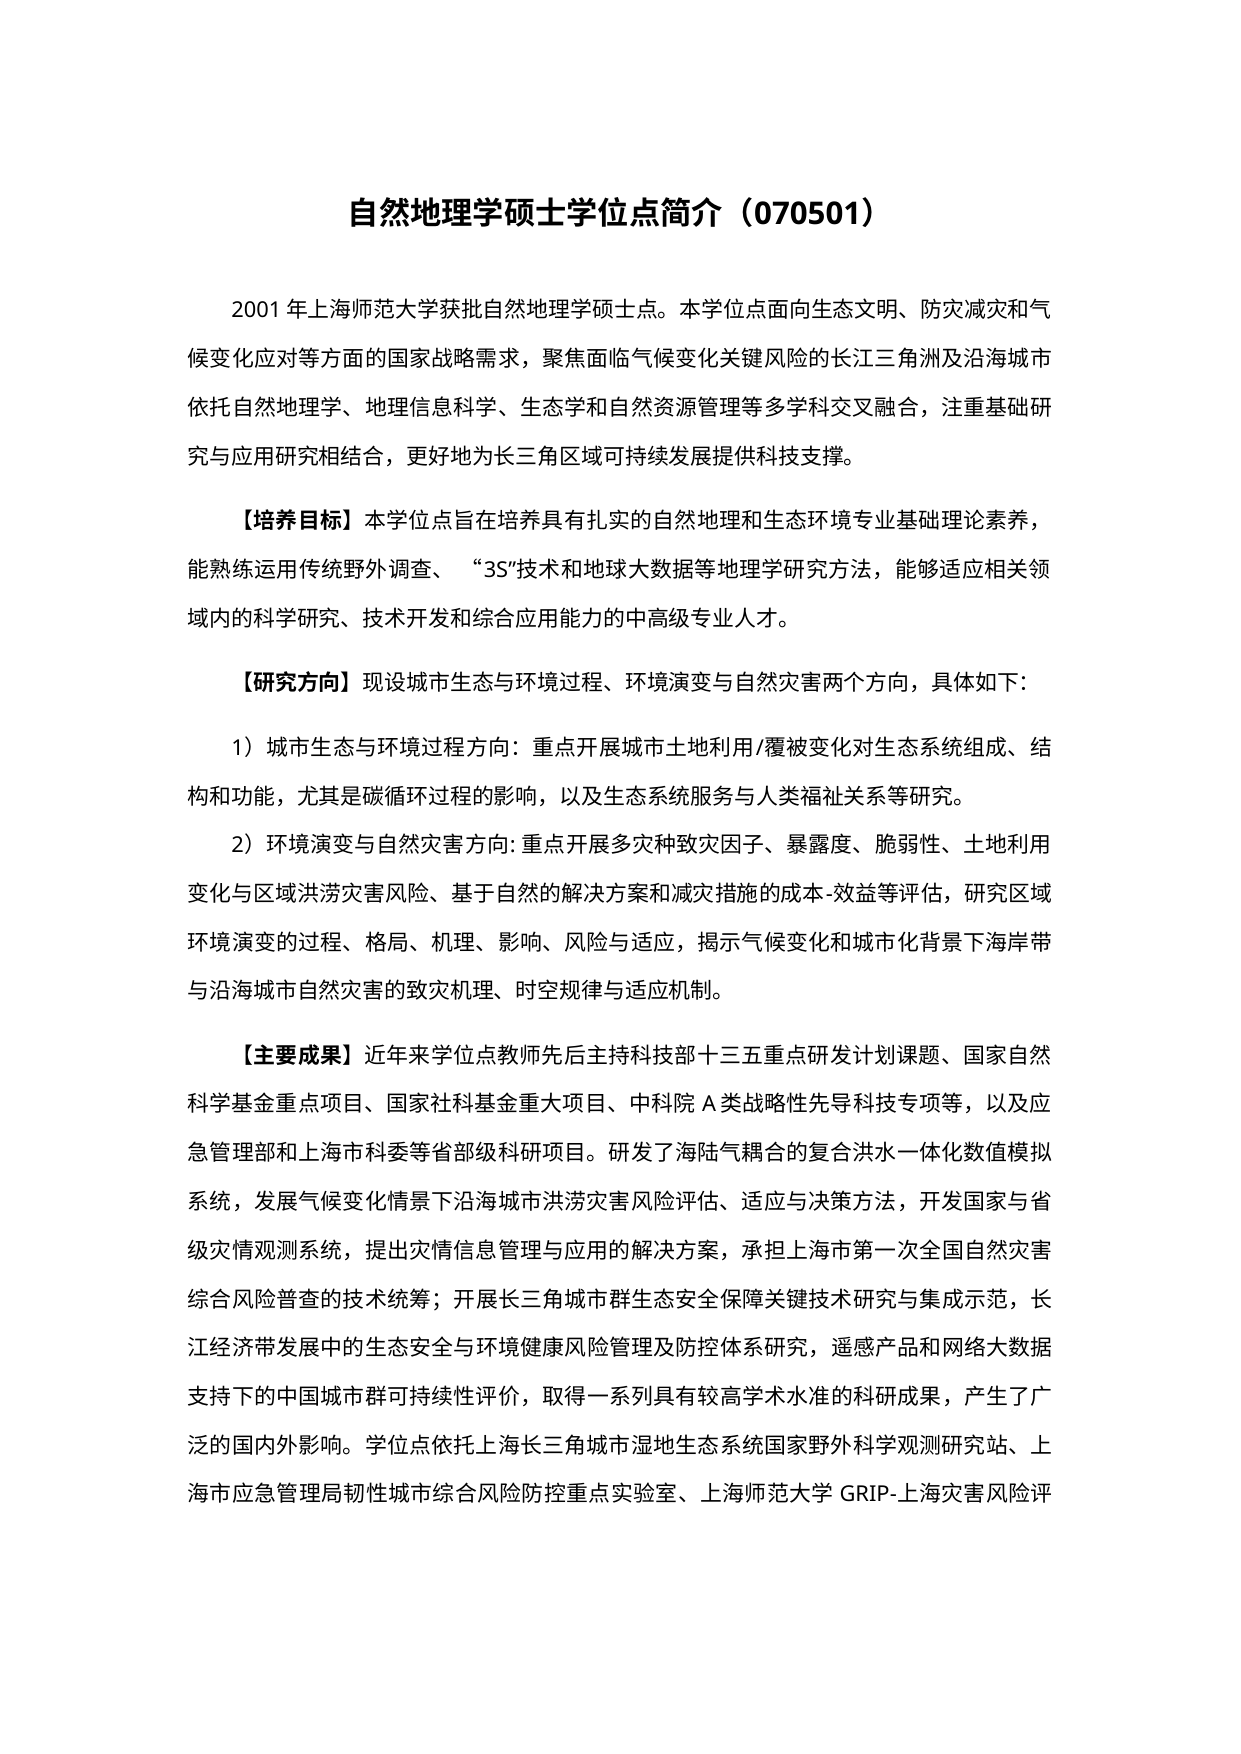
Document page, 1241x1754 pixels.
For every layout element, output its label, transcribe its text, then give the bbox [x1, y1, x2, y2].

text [187, 1037, 1053, 1509]
text 1）城市生态与环境过程方向：重点开展城市土地利用/覆被变化对生态系统组成、结构和功能，尤其是碳循环过程的影响，以及生态系统服务与人类福祉关系等研究。 [187, 729, 1053, 811]
text 【培养目标】本学位点旨在培养具有扎实的自然地理和生态环境专业基础理论素养，能熟练运用传统野外调查、 “3S”技术和地球大数据等地理学研究方法，能够适应相关领域内的科学研究、技术开发和综合应用能力的中高级专业人才。 [187, 503, 1053, 633]
subtitle 自然地理学硕士学位点简介（070501） [187, 178, 1053, 243]
text 2001年上海师范大学获批自然地理学硕士点。本学位点面向生态文明、防灾减灾和气候变化应对等方面的国家战略需求，聚焦面临气候变化关键风险的长江三角洲及沿海城市，依托自然地理学、地理信息科学、生态学和自然资源管理等多学科交叉融合，注重基础研究与应用研究相结合，更好地为长三角区域可持续发展提供科技支撑。 [187, 292, 1053, 471]
text 【研究方向】现设城市生态与环境过程、环境演变与自然灾害两个方向，具体如下： [187, 665, 1053, 697]
text 2）环境演变与自然灾害方向: 重点开展多灾种致灾因子、暴露度、脆弱性、土地利用变化与区域洪涝灾害风险、基于自然的解决方案和减灾措施的成本-效益等评估，研究区域环境演变的过程、格局、机理、影响、风险与适应，揭示气候变化和城市化背景下海岸带与沿海城市自然灾害的致灾机理、时空规律与适应机制。 [187, 827, 1053, 1005]
